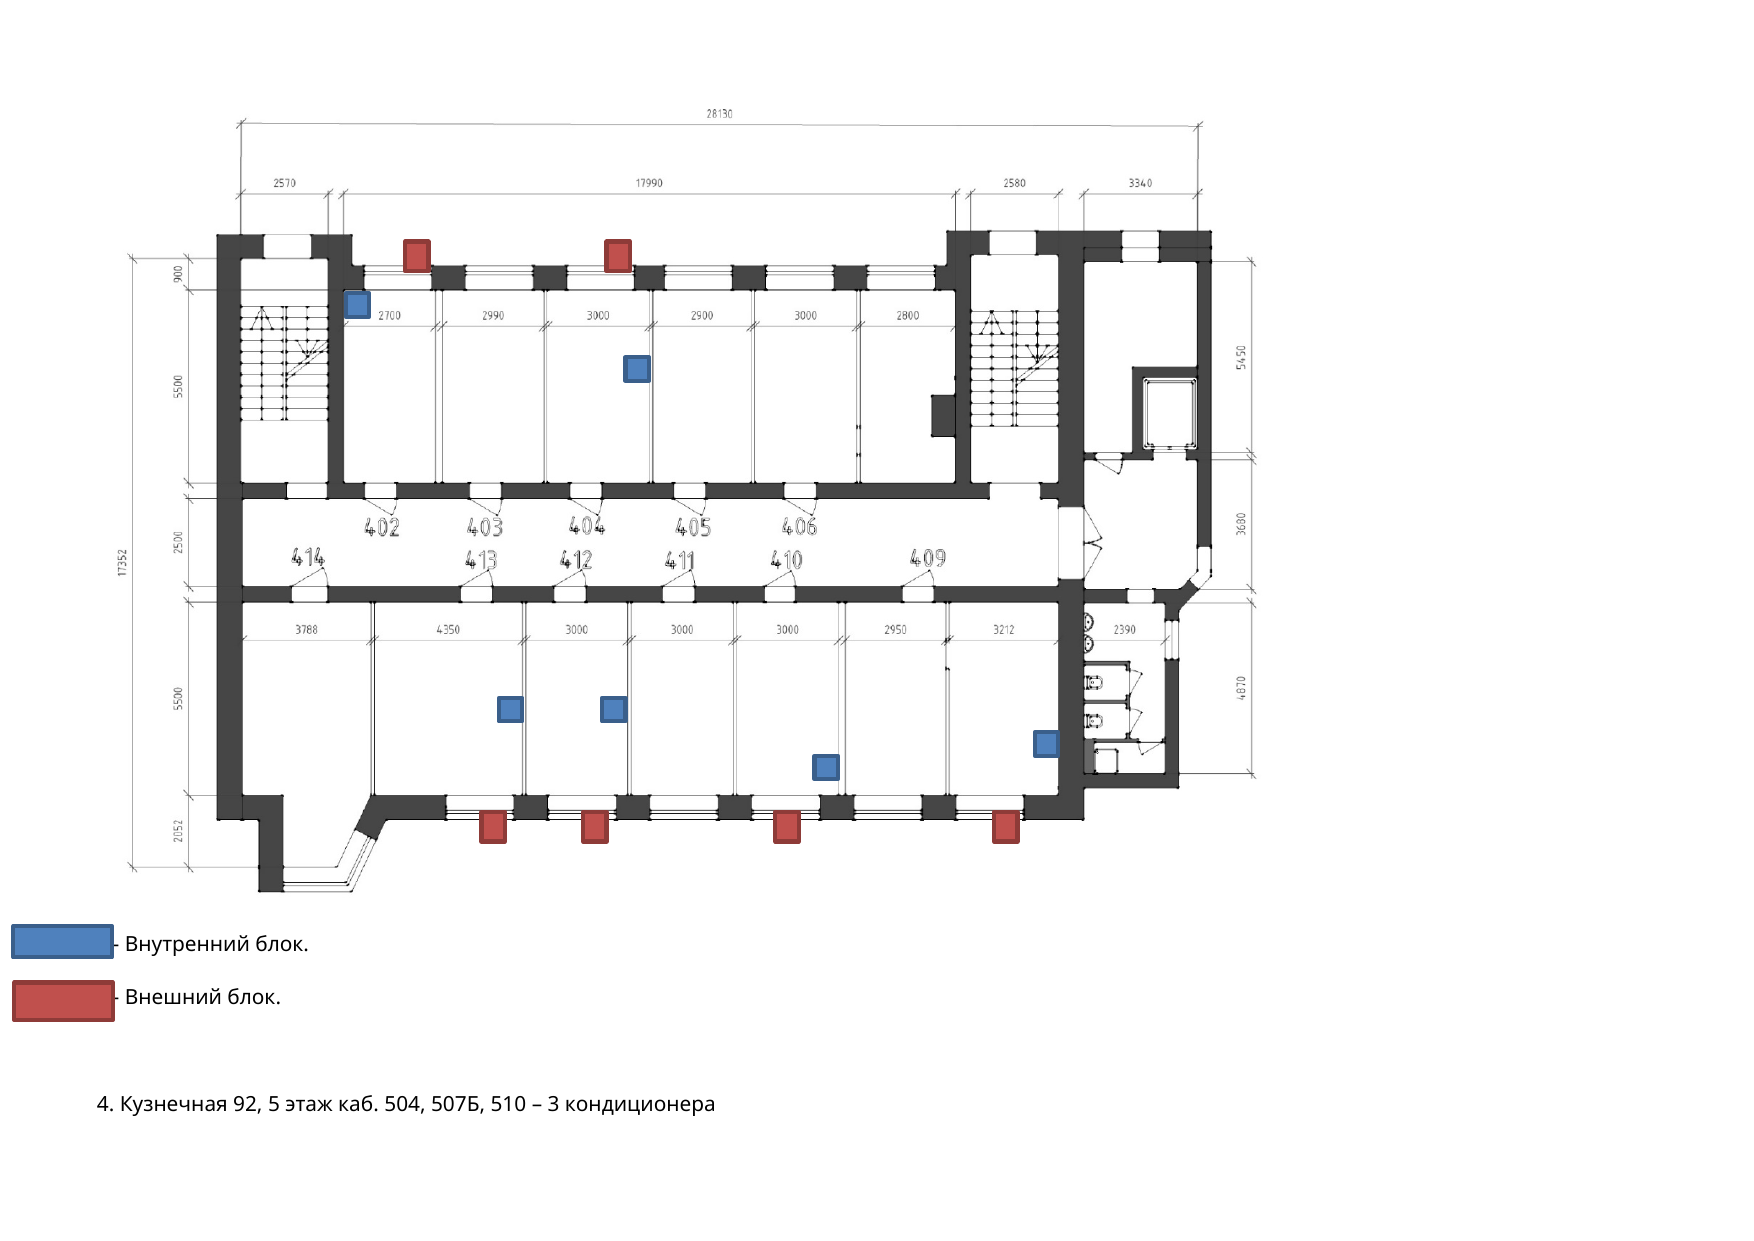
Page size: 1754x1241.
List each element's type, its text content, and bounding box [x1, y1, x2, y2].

picture [112, 103, 1266, 904]
text 4. Кузнечная 92, 5 этаж каб. 504, 507Б, 510 – 3 кондиционера [75, 1089, 1709, 1118]
text - Внутренний блок. [114, 929, 1709, 957]
text - Внешний блок. [115, 982, 1709, 1011]
